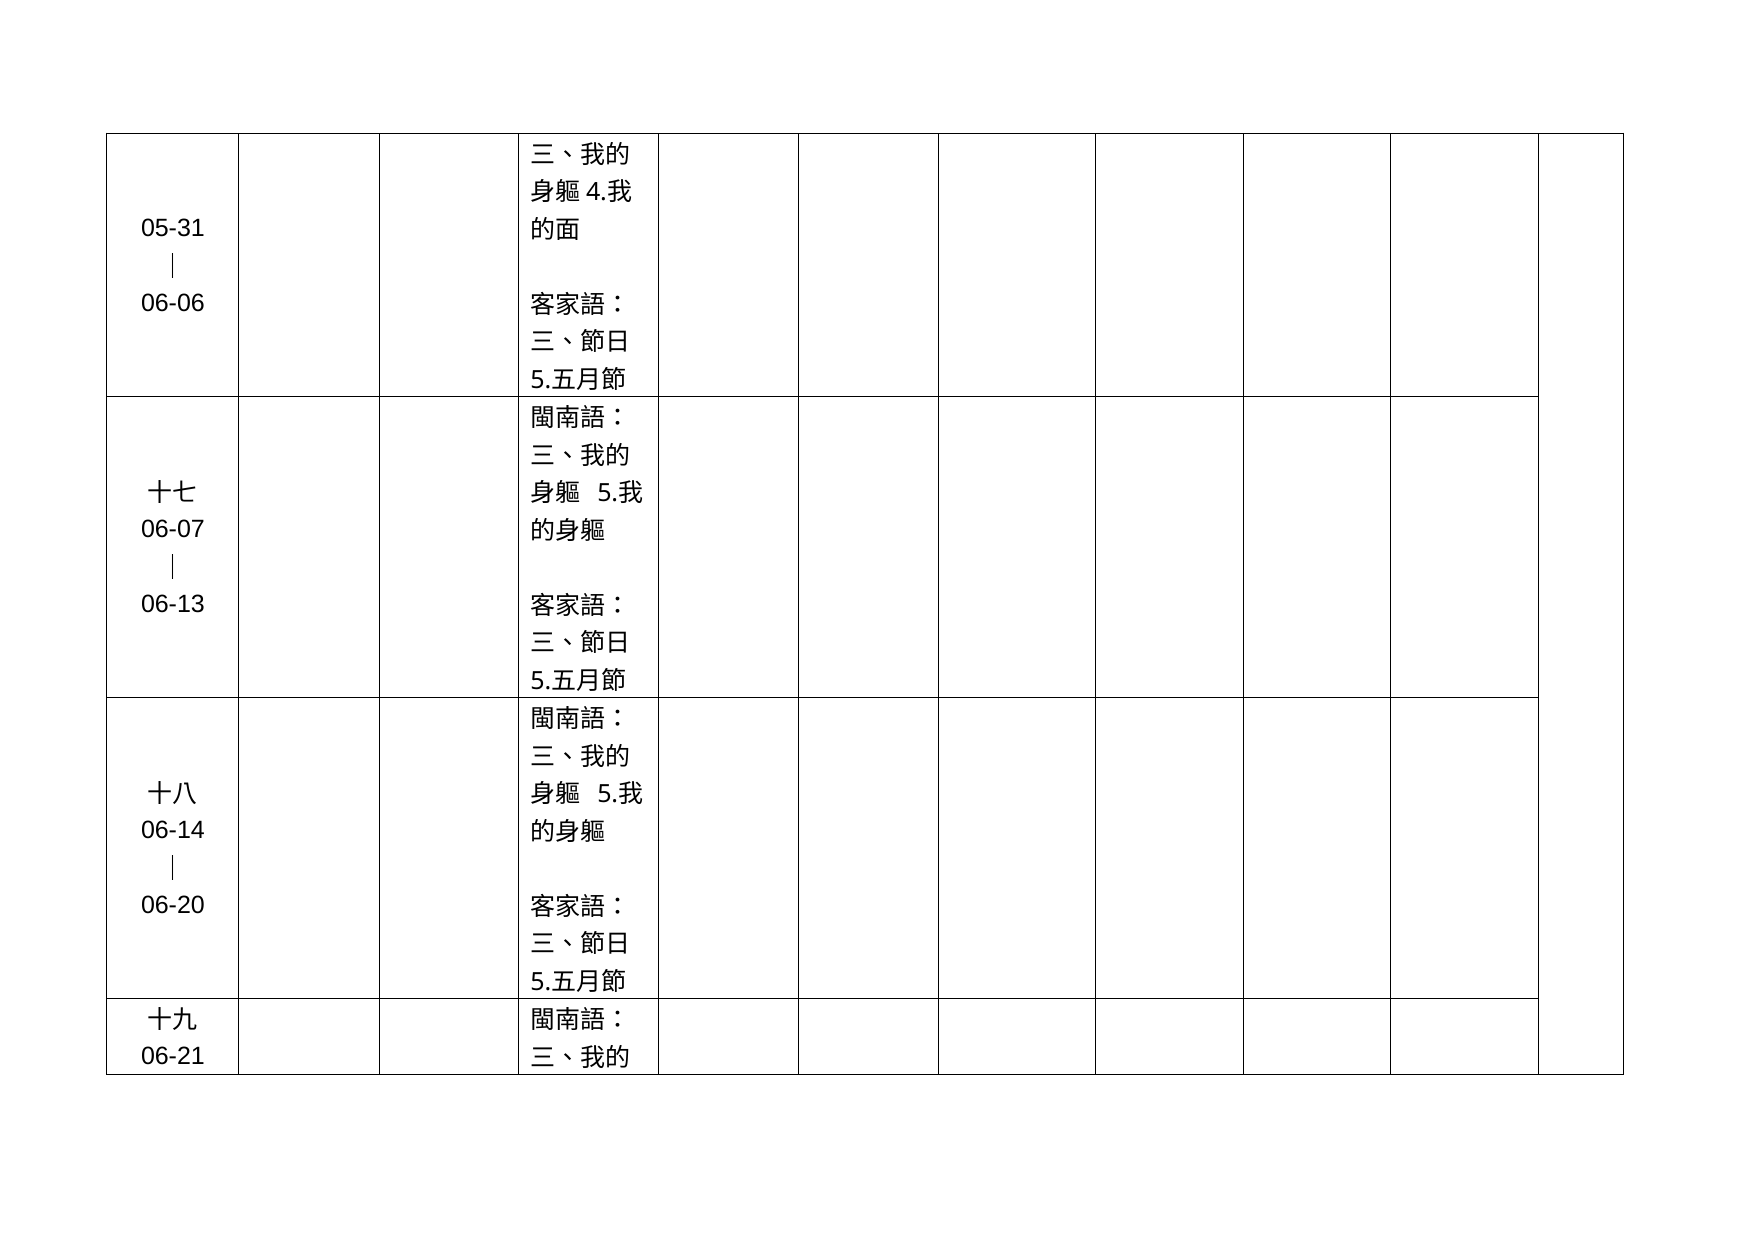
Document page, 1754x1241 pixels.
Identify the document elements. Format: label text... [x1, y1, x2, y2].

table_cell [1096, 134, 1243, 396]
table_cell [239, 397, 379, 697]
table_cell 閩南語： 三、我的身軀 5.我的身軀 客家語： 三、節日 5.五月節 [519, 397, 658, 697]
table_cell [799, 134, 938, 396]
table_cell [799, 999, 938, 1074]
table_cell [1096, 698, 1243, 998]
table_cell 十九 06-21 ｜ 06-27 [107, 999, 238, 1074]
table_cell [659, 397, 798, 697]
table_cell [659, 134, 798, 396]
table_cell [939, 134, 1095, 396]
table_cell [239, 698, 379, 998]
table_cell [519, 999, 658, 1074]
table_cell [380, 397, 518, 697]
table_cell [939, 999, 1095, 1074]
table_cell [1244, 397, 1390, 697]
table_cell [939, 397, 1095, 697]
table_cell [1096, 397, 1243, 697]
table_cell [939, 698, 1095, 998]
table_cell [380, 698, 518, 998]
table_cell [1391, 698, 1538, 998]
table_cell [1391, 999, 1538, 1074]
table_cell [1096, 999, 1243, 1074]
table_cell [799, 698, 938, 998]
table_cell [239, 134, 379, 396]
table_cell [1244, 134, 1390, 396]
table_cell [1244, 999, 1390, 1074]
table_cell 十六 05-31 ｜ 06-06 [107, 134, 238, 396]
table_cell [659, 999, 798, 1074]
table_cell [239, 999, 379, 1074]
table_cell [1244, 698, 1390, 998]
table_cell [1391, 397, 1538, 697]
table_cell 閩南語： 三、我的身軀 5.我的身軀 客家語： 三、節日 5.五月節 [519, 698, 658, 998]
table_cell [380, 134, 518, 396]
table_cell 十七 06-07 ｜ 06-13 [107, 397, 238, 697]
table_cell 十八 06-14 ｜ 06-20 [107, 698, 238, 998]
table_cell [380, 999, 518, 1074]
table_cell [659, 698, 798, 998]
table_cell [1391, 134, 1538, 396]
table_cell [519, 134, 658, 396]
table_cell [799, 397, 938, 697]
